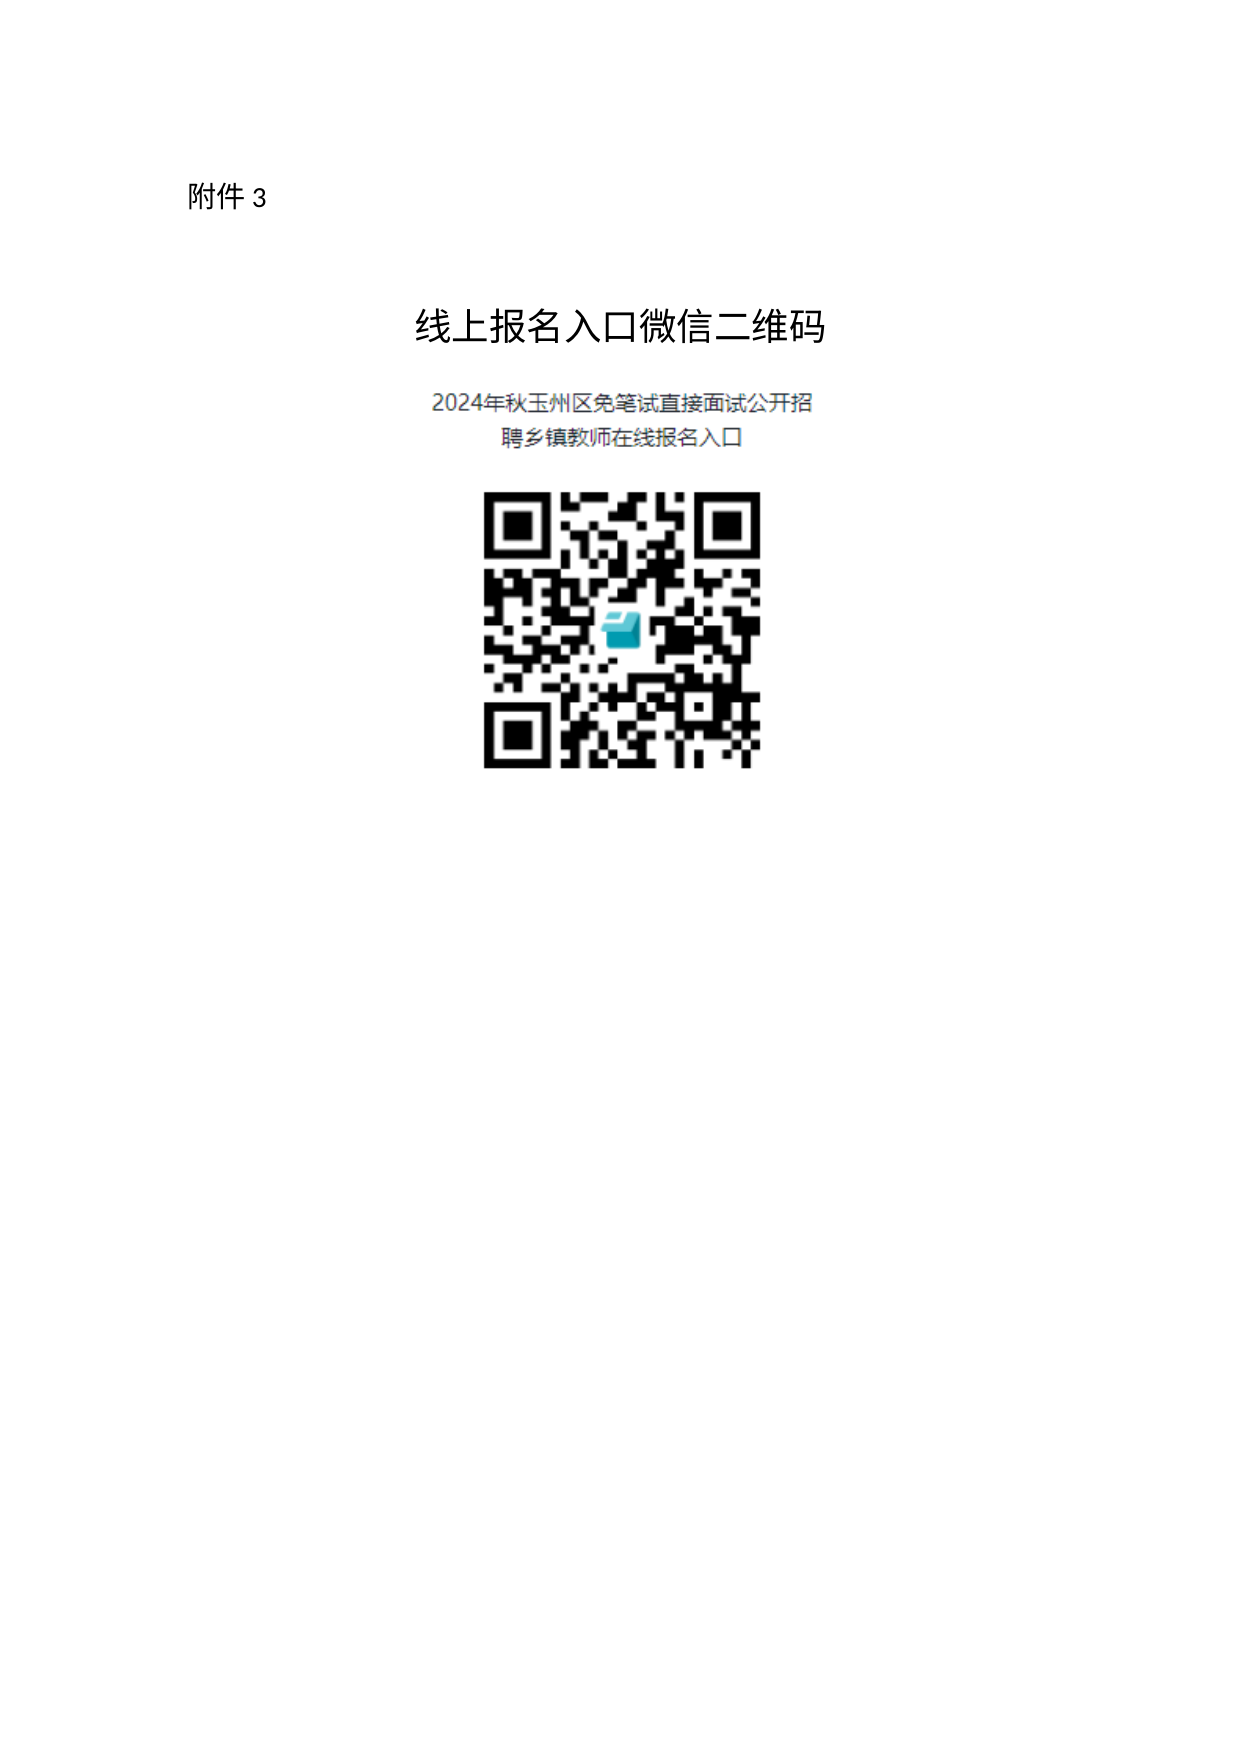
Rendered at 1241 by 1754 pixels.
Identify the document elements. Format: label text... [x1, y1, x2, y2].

text 线上报名入口微信二维码 [187, 292, 1053, 357]
picture [396, 357, 845, 803]
text 附件3 [187, 162, 1053, 227]
